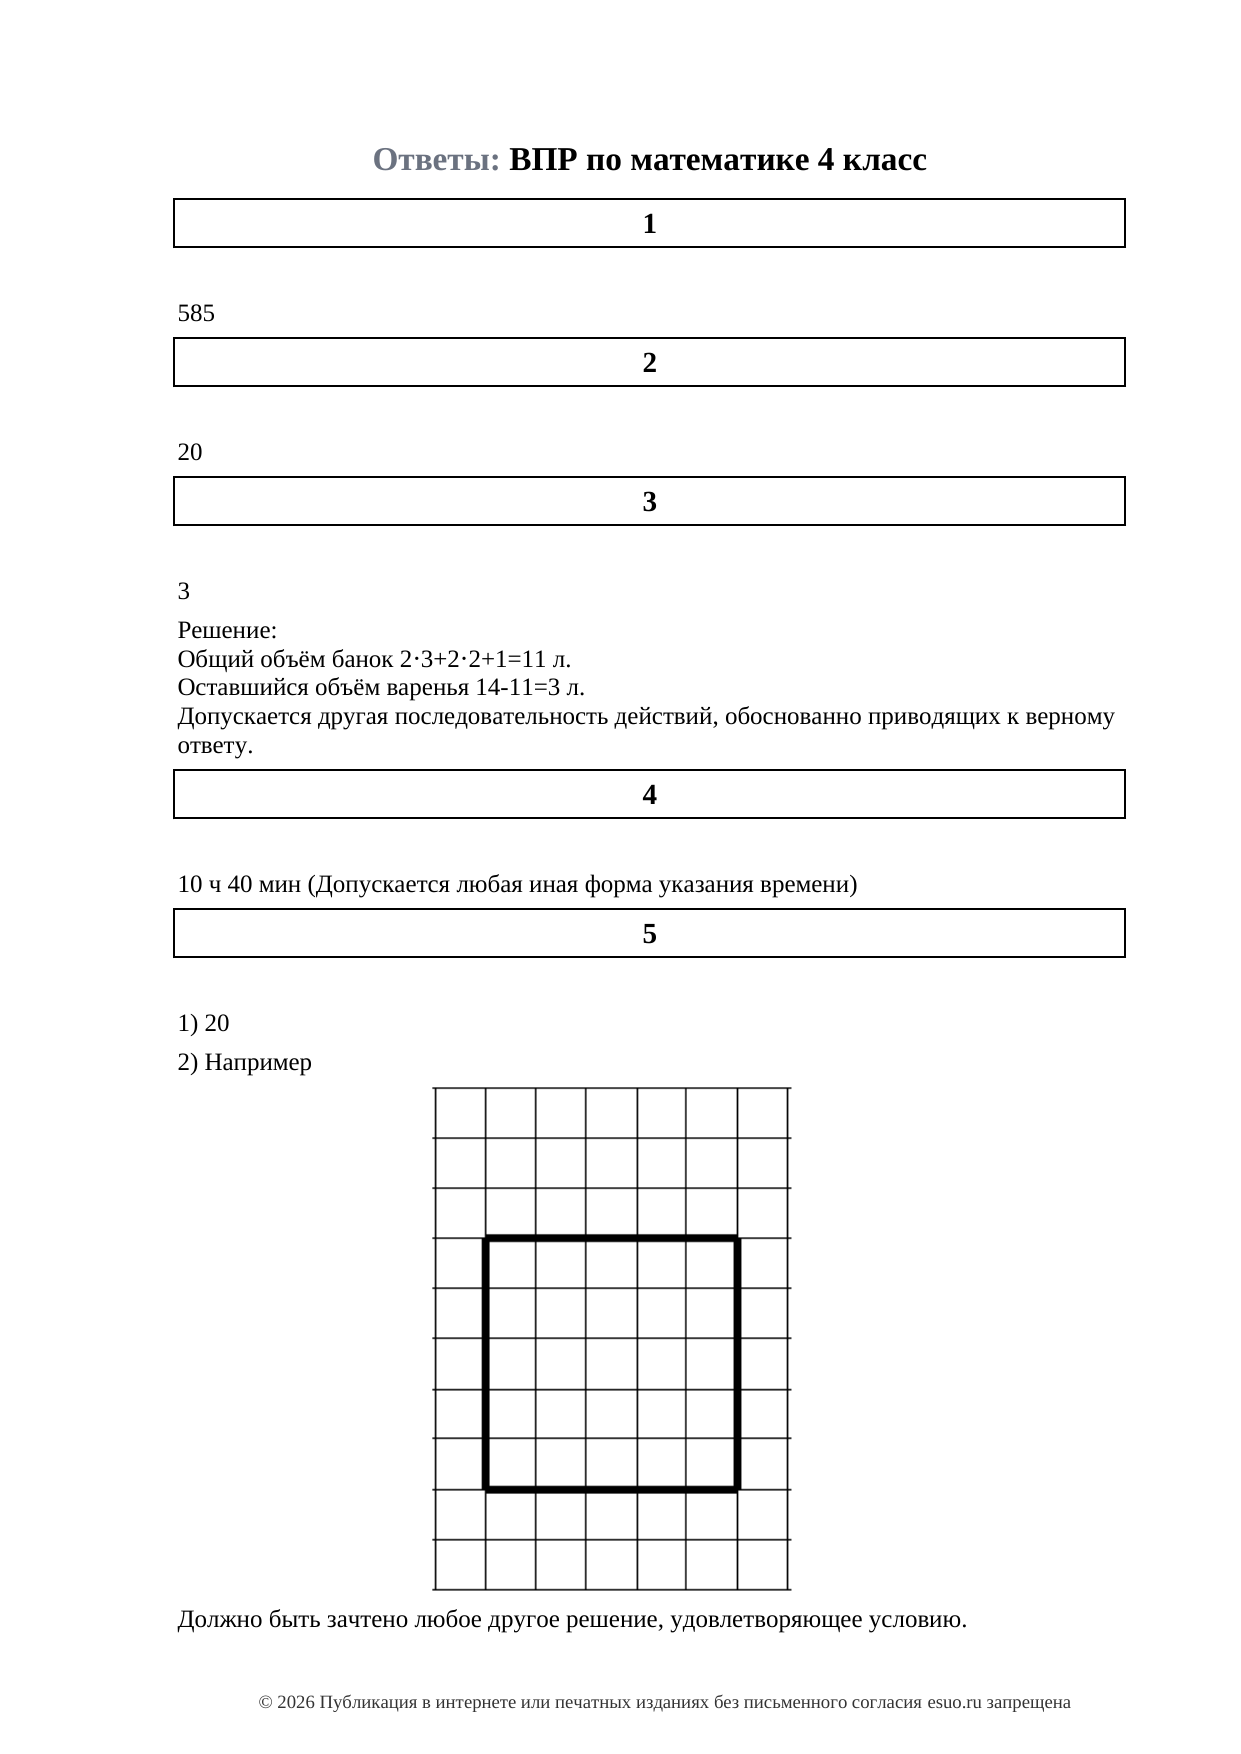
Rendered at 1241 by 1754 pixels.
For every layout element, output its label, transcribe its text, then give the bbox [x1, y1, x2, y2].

text 10 ч 40 мин (Допускается любая иная форма указания времени) [177, 869, 1122, 898]
subtitle 4 [175, 771, 1124, 817]
text Решение: Общий объём банок 2⋅3+2⋅2+1=11 л. Оставшийся объём варенья 14-11=3 л. Допускается другая последовательность действий, обоснованно приводящих к верному ответу. [177, 615, 1122, 759]
subtitle 2 [175, 339, 1124, 385]
text 585 [177, 298, 1122, 327]
text 1) 20 [177, 1008, 1122, 1037]
text 2) Например [177, 1047, 1122, 1076]
subtitle 5 [175, 910, 1124, 956]
subtitle 1 [175, 200, 1124, 246]
subtitle 3 [175, 478, 1124, 524]
picture [432, 1086, 798, 1594]
text 3 [177, 576, 1122, 604]
text 20 [177, 437, 1122, 466]
subtitle Ответы: ВПР по математике 4 класс [177, 139, 1122, 177]
text Должно быть зачтено любое другое решение, удовлетворяющее условию. [177, 1604, 1122, 1633]
